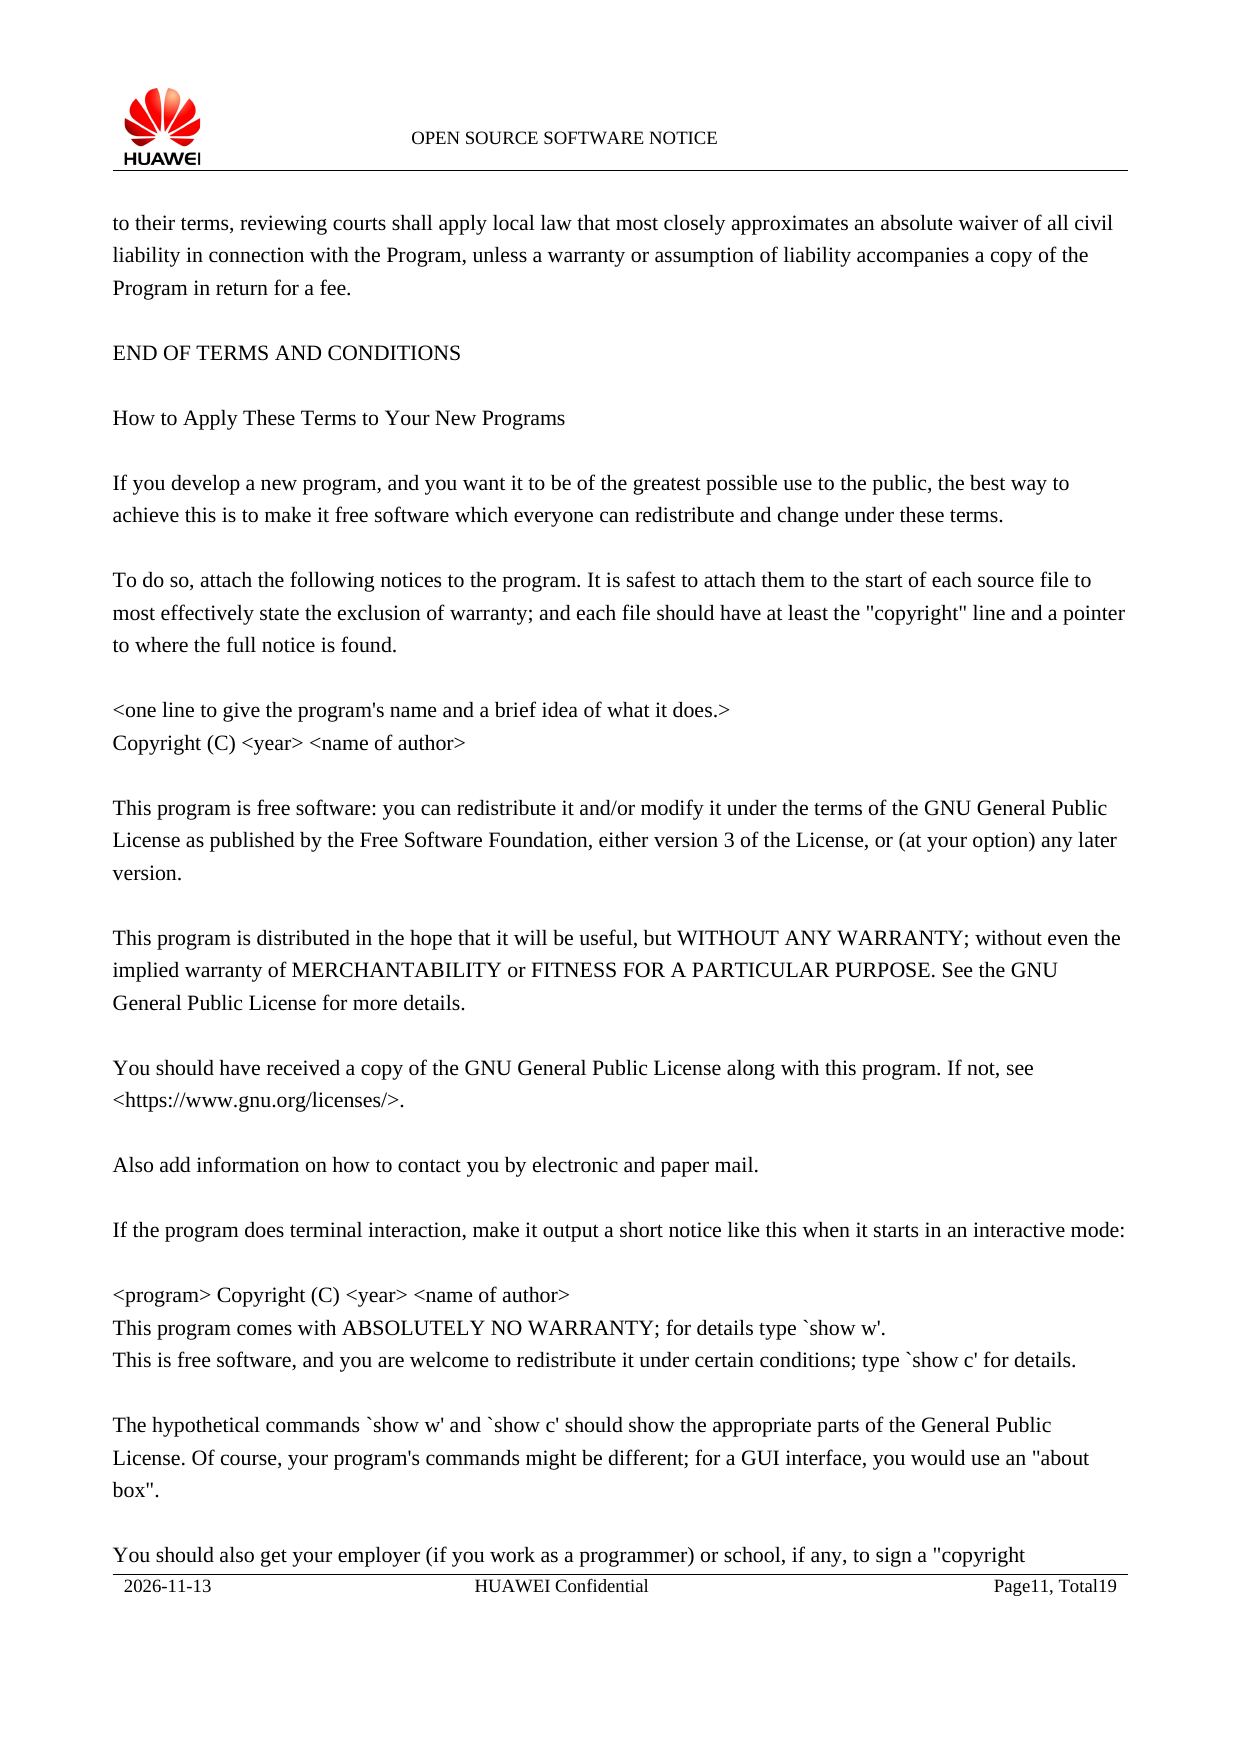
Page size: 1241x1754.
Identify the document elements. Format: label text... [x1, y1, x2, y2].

picture [124, 88, 201, 165]
